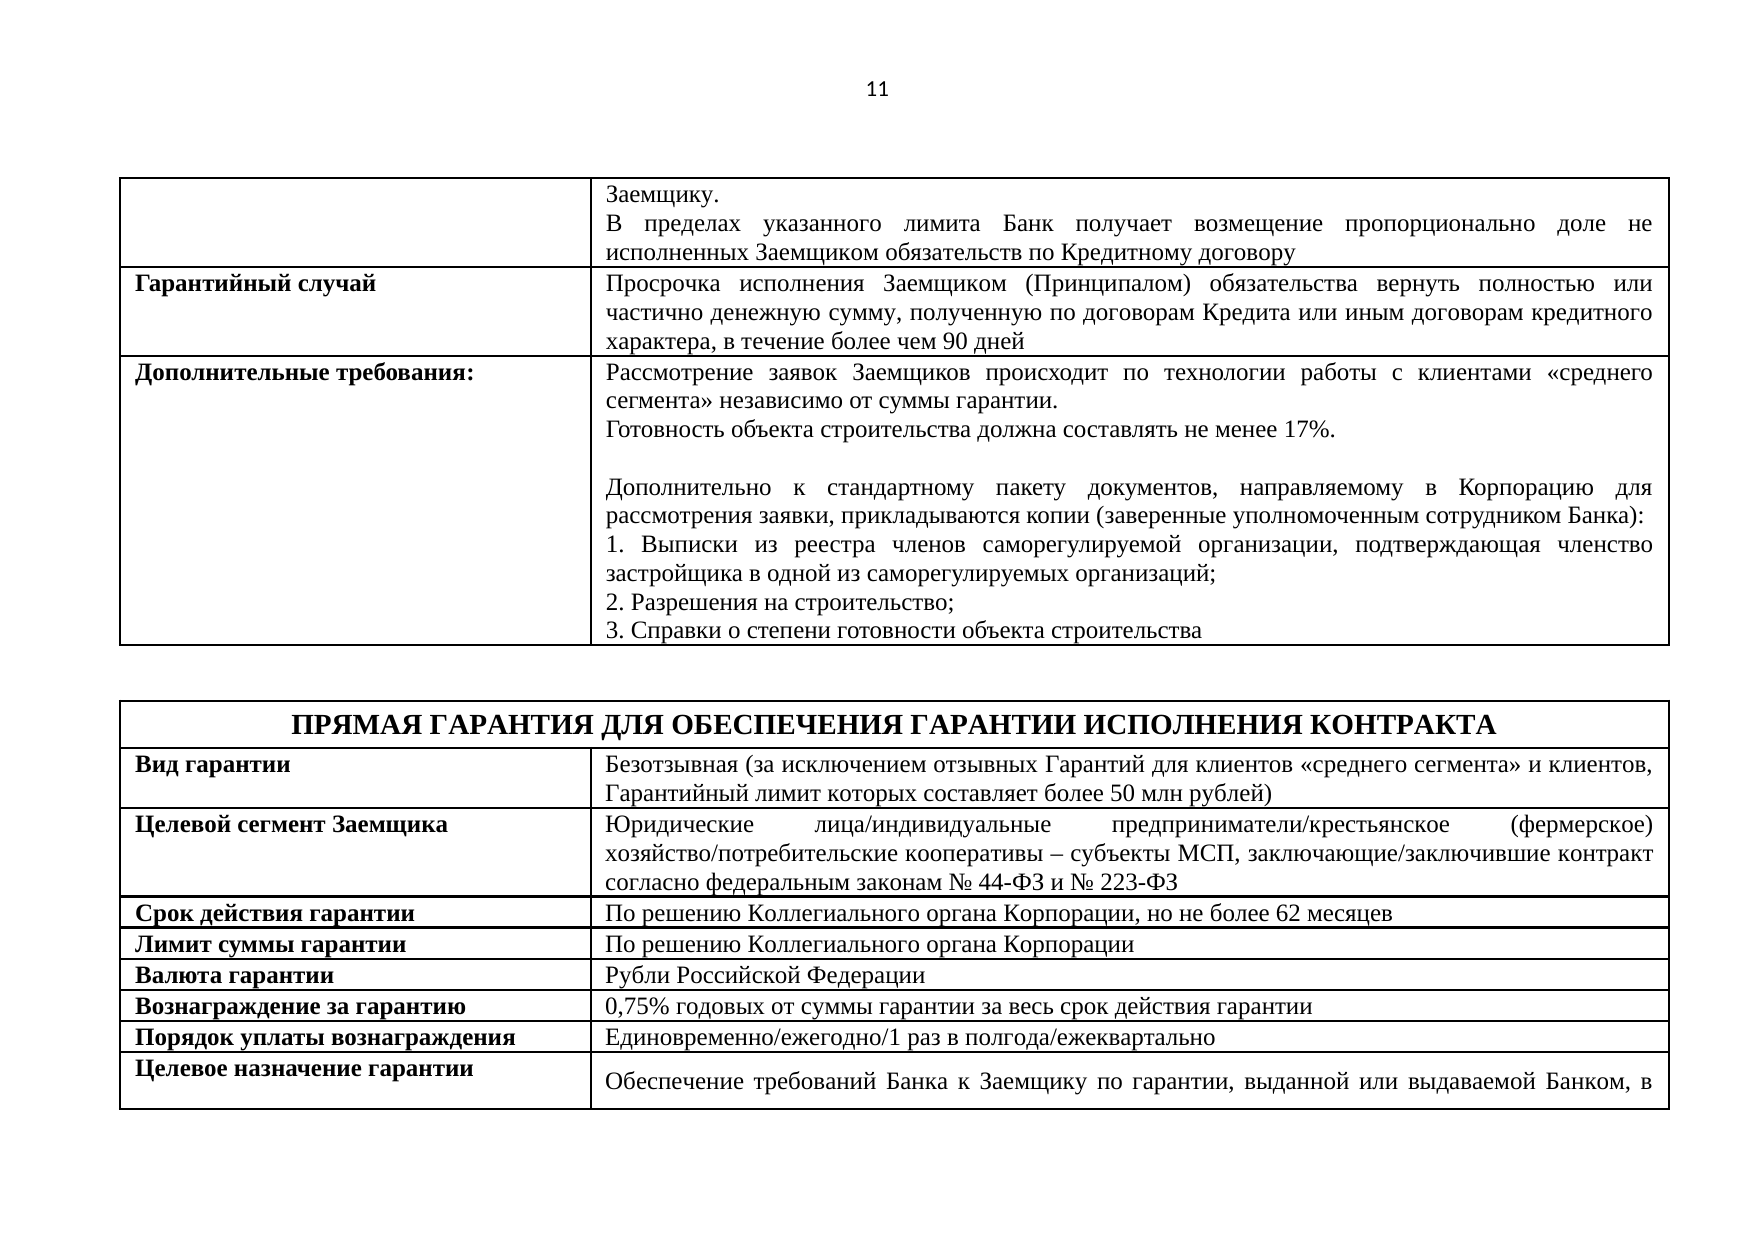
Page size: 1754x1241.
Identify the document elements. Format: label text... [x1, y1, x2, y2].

table_cell Срок действия гарантии [121, 898, 590, 926]
table_cell Вид гарантии [121, 749, 590, 807]
table_cell По решению Коллегиального органа Корпорации [592, 929, 1668, 958]
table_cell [121, 179, 590, 266]
table_cell Безотзывная (за исключением отзывных Гарантий для клиентов «среднего сегмента» и клиентов, Гарантийный лимит которых составляет более 50 млн рублей) [592, 749, 1668, 807]
table_cell Единовременно/ежегодно/1 раз в полгода/ежеквартально [592, 1022, 1668, 1051]
table_cell Порядок уплаты вознаграждения [121, 1022, 590, 1051]
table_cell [121, 1053, 590, 1108]
table_cell Вознаграждение за гарантию [121, 991, 590, 1020]
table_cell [592, 1053, 1668, 1108]
table_cell Лимит суммы гарантии [121, 929, 590, 958]
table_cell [592, 179, 1668, 266]
table_cell Валюта гарантии [121, 960, 590, 989]
table_cell Юридические лица/индивидуальные предприниматели/крестьянское (фермерское) хозяйство/потребительские кооперативы – субъекты МСП, заключающие/заключившие контракт согласно федеральным законам № 44-ФЗ и № 223-ФЗ [592, 809, 1668, 895]
table_cell Целевой сегмент Заемщика [121, 809, 590, 895]
table_cell Гарантийный случай [121, 268, 590, 354]
table_cell Рассмотрение заявок Заемщиков происходит по технологии работы с клиентами «среднего сегмента» независимо от суммы гарантии. Готовность объекта строительства должна составлять не менее 17%. Дополнительно к стандартному пакету документов, направляемому в Корпорацию для рассмотрения заявки, прикладываются копии (заверенные уполномоченным сотрудником Банка): 1. Выписки из реестра членов саморегулируемой организации, подтверждающая членство застройщика в одной из саморегулируемых организаций; 2. Разрешения на строительство; 3. Справки о степени готовности объекта строительства [592, 357, 1668, 644]
table_cell 0,75% годовых от суммы гарантии за весь срок действия гарантии [592, 991, 1668, 1020]
table_cell Дополнительные требования: [121, 357, 590, 644]
table_cell Просрочка исполнения Заемщиком (Принципалом) обязательства вернуть полностью или частично денежную сумму, полученную по договорам Кредита или иным договорам кредитного характера, в течение более чем 90 дней [592, 268, 1668, 354]
table_header ПРЯМАЯ ГАРАНТИЯ ДЛЯ ОБЕСПЕЧЕНИЯ ГАРАНТИИ ИСПОЛНЕНИЯ КОНТРАКТА [121, 702, 1668, 747]
table_cell По решению Коллегиального органа Корпорации, но не более 62 месяцев [592, 898, 1668, 926]
table_cell Рубли Российской Федерации [592, 960, 1668, 989]
